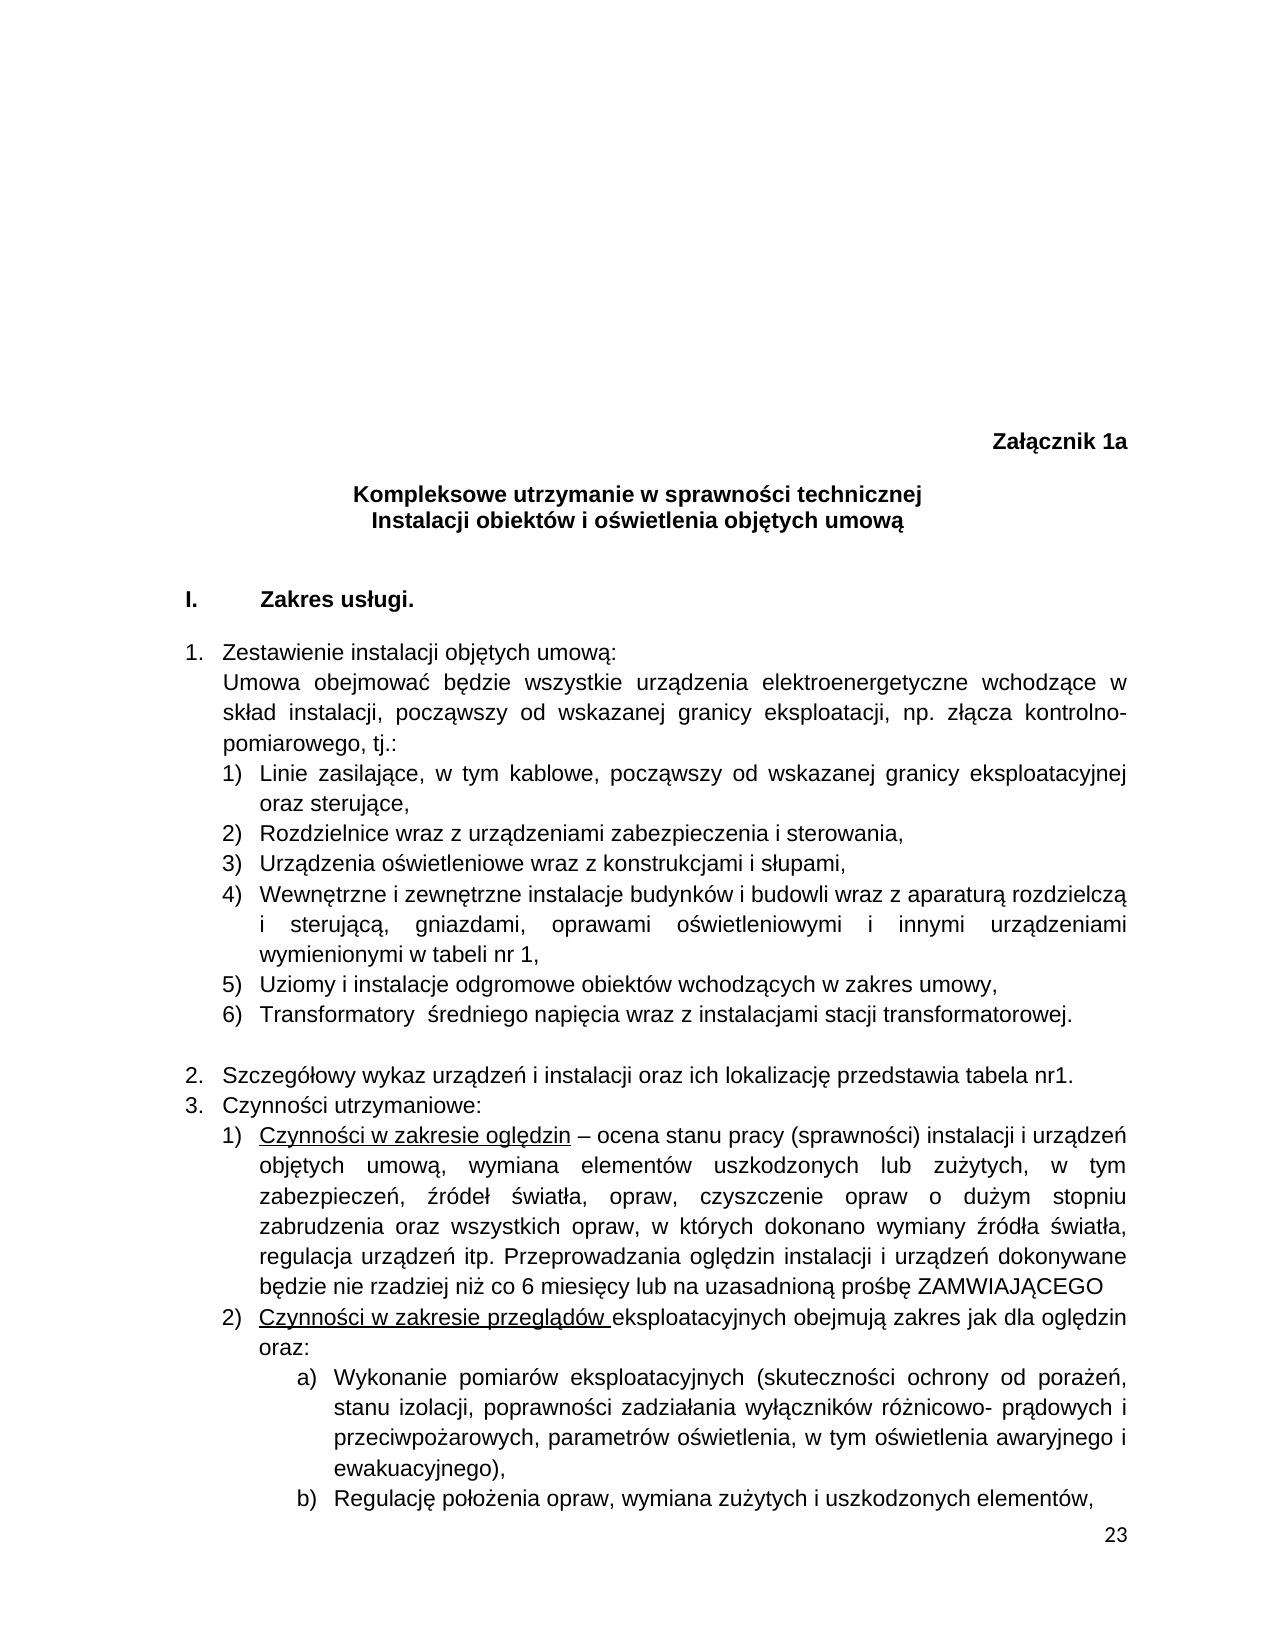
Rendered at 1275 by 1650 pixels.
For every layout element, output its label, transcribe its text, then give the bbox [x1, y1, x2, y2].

list Regulację położenia opraw, wymiana zużytych i uszkodzonych elementów, [297, 1485, 1127, 1511]
list Transformatory średniego napięcia wraz z instalacjami stacji transformatorowej. [222, 1001, 1127, 1028]
list Rozdzielnice wraz z urządzeniami zabezpieczenia i sterowania, [222, 820, 1127, 846]
text Umowa obejmować będzie wszystkie urządzenia elektroenergetyczne wchodzące w skład instalacji, począwszy od wskazanej granicy eksploatacji, np. złącza kontrolno-pomiarowego, tj.: [223, 669, 1127, 756]
list Czynności utrzymaniowe: [185, 1092, 1127, 1118]
list Zakres usługi. [185, 586, 1127, 612]
text Załącznik 1a [148, 428, 1127, 454]
list Czynności w zakresie oględzin – ocena stanu pracy (sprawności) instalacji i urządzeń objętych umową, wymiana elementów uszkodzonych lub zużytych, w tym zabezpieczeń, źródeł światła, opraw, czyszczenie opraw o dużym stopniu zabrudzenia oraz wszystkich opraw, w których dokonano wymiany źródła światła, regulacja urządzeń itp. Przeprowadzania oględzin instalacji i urządzeń dokonywane będzie nie rzadziej niż co 6 miesięcy lub na uzasadnioną prośbę ZAMWIAJĄCEGO [222, 1122, 1127, 1299]
list Wewnętrzne i zewnętrzne instalacje budynków i budowli wraz z aparaturą rozdzielczą i sterującą, gniazdami, oprawami oświetleniowymi i innymi urządzeniami wymienionymi w tabeli nr 1, [222, 881, 1127, 967]
list Czynności w zakresie przeglądów eksploatacyjnych obejmują zakres jak dla oględzin oraz: [222, 1303, 1127, 1360]
list Urządzenia oświetleniowe wraz z konstrukcjami i słupami, [222, 850, 1127, 877]
list Zestawienie instalacji objętych umową: [185, 639, 1127, 665]
list Uziomy i instalacje odgromowe obiektów wchodzących w zakres umowy, [222, 971, 1127, 997]
text Instalacji obiektów i oświetlenia objętych umową [148, 507, 1127, 533]
list Wykonanie pomiarów eksploatacyjnych (skuteczności ochrony od porażeń, stanu izolacji, poprawności zadziałania wyłączników różnicowo- prądowych i przeciwpożarowych, parametrów oświetlenia, w tym oświetlenia awaryjnego i ewakuacyjnego), [297, 1364, 1127, 1481]
text Kompleksowe utrzymanie w sprawności technicznej [148, 481, 1127, 507]
list Szczegółowy wykaz urządzeń i instalacji oraz ich lokalizację przedstawia tabela nr1. [185, 1062, 1127, 1088]
list Linie zasilające, w tym kablowe, począwszy od wskazanej granicy eksploatacyjnej oraz sterujące, [222, 760, 1127, 816]
